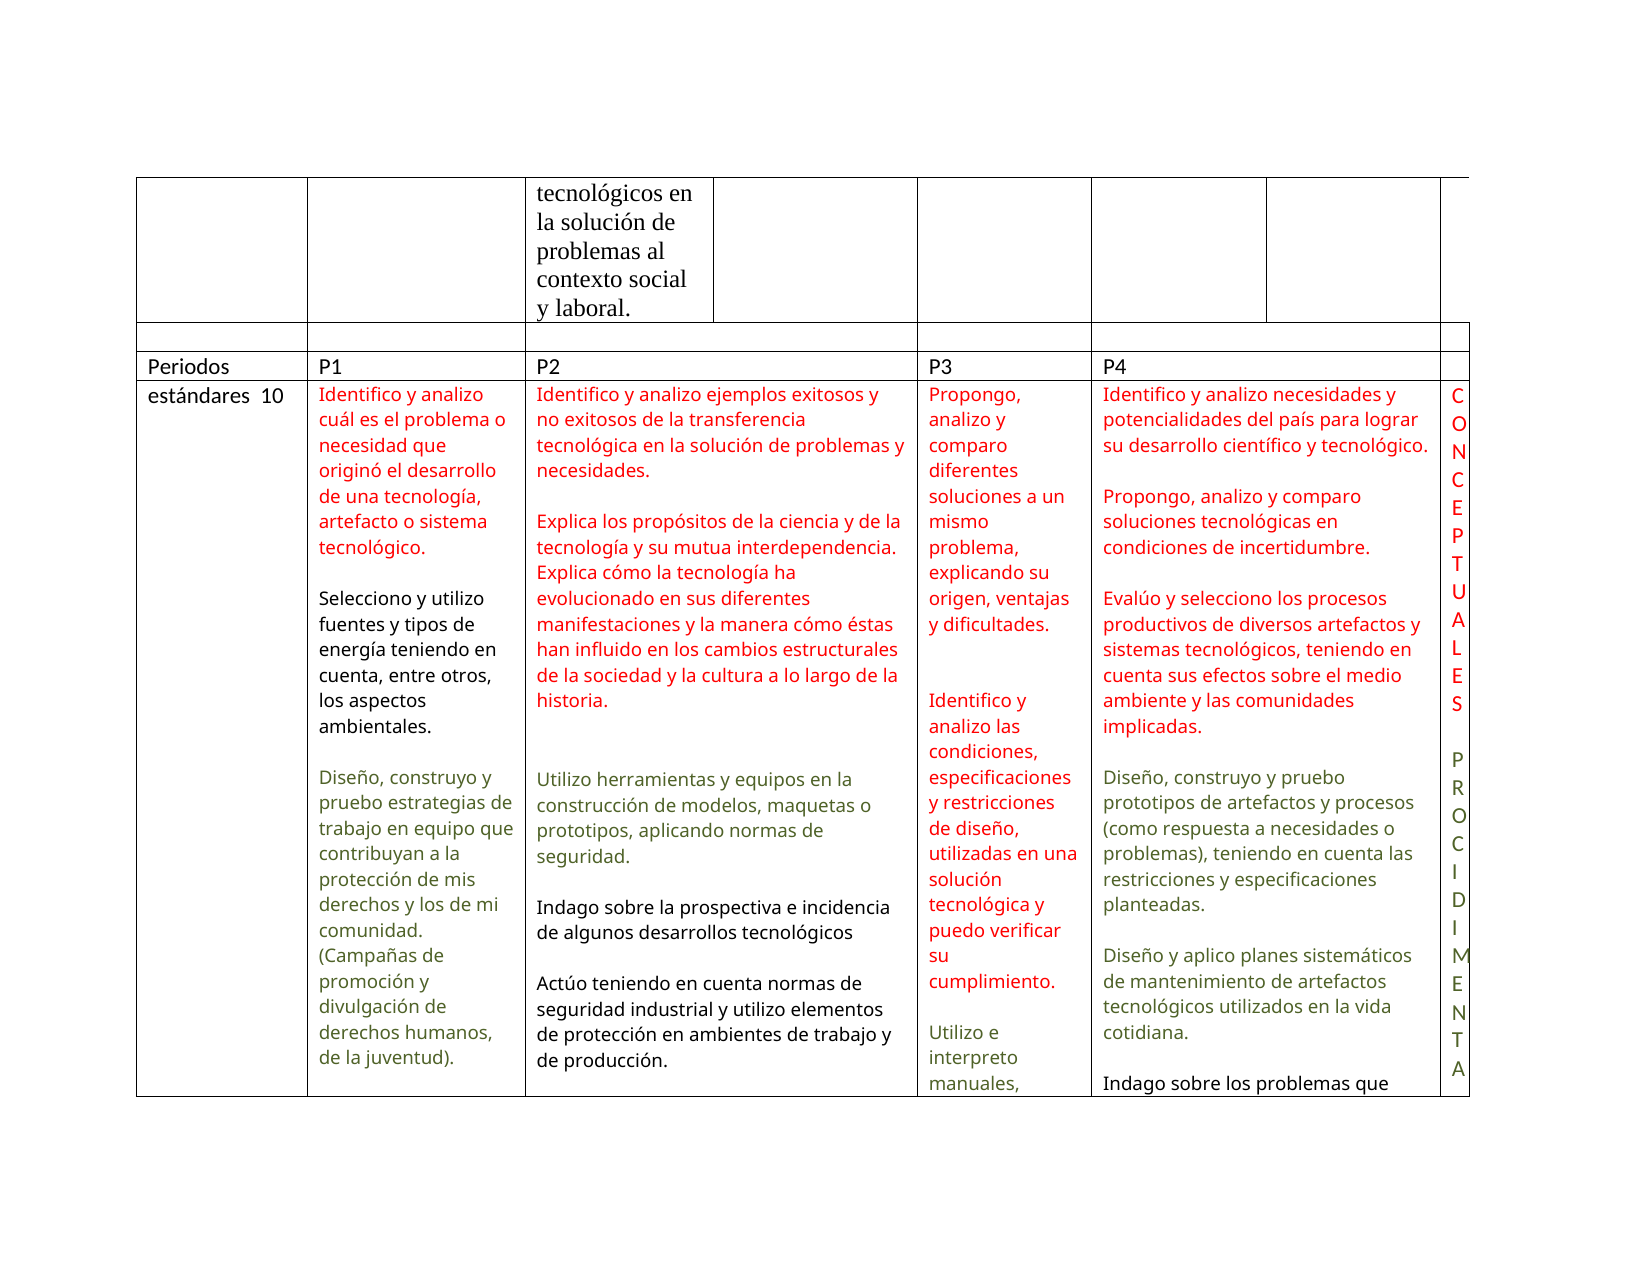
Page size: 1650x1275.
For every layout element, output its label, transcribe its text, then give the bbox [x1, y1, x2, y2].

table_cell [918, 323, 1091, 351]
table_cell P3 [918, 352, 1091, 380]
table_cell P4 [1092, 352, 1440, 380]
table_cell [137, 323, 307, 351]
table_cell [1441, 178, 1469, 322]
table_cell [526, 381, 917, 1096]
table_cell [918, 381, 1091, 1096]
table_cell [526, 178, 713, 322]
table_cell [1092, 323, 1440, 351]
table_cell [1441, 323, 1469, 351]
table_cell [1267, 178, 1440, 322]
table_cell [714, 178, 917, 322]
table_cell P1 [308, 352, 525, 380]
table_cell P2 [526, 352, 917, 380]
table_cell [308, 381, 525, 1096]
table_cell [137, 178, 307, 322]
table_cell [308, 178, 525, 322]
table_cell [1441, 352, 1469, 380]
table_cell [526, 323, 917, 351]
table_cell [1441, 381, 1469, 1096]
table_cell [918, 178, 1091, 322]
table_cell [1092, 178, 1266, 322]
table_cell estándares 10 [137, 381, 307, 1096]
table_cell Periodos [137, 352, 307, 380]
table_cell [308, 323, 525, 351]
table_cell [1092, 381, 1440, 1096]
